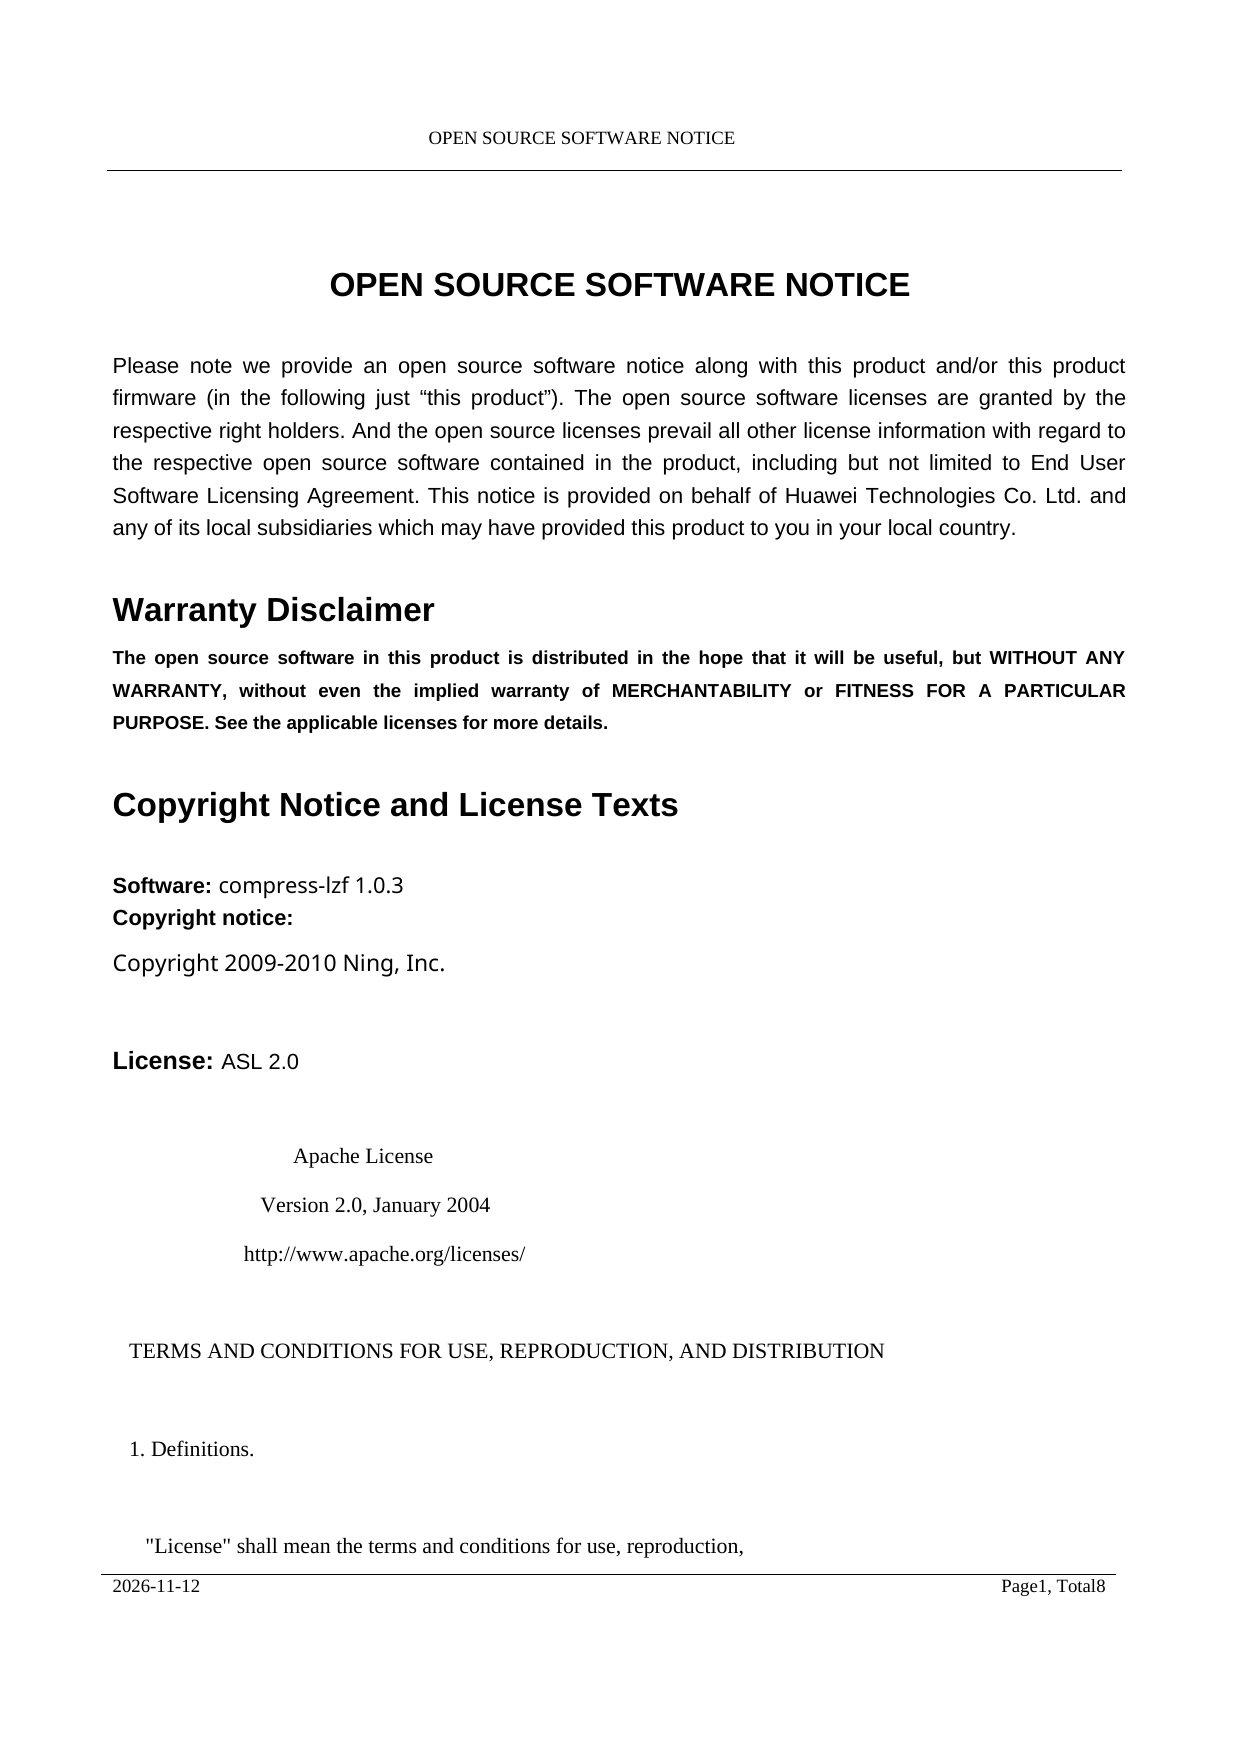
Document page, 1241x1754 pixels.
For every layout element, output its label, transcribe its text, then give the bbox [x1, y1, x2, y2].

text Please note we provide an open source software notice along with this product and/or this product firmware (in the following just “this product”). The open source software licenses are granted by the respective right holders. And the open source licenses prevail all other license information with regard to the respective open source software contained in the product, including but not limited to End User Software Licensing Agreement. This notice is provided on behalf of Huawei Technologies Co. Ltd. and any of its local subsidiaries which may have provided this product to you in your local country. [112, 349, 1128, 544]
text OPEN SOURCE SOFTWARE NOTICE [112, 251, 1128, 316]
text Software: compress-lzf 1.0.3 [112, 869, 1128, 901]
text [112, 1091, 1128, 1562]
text Copyright 2009-2010 Ning, Inc. [112, 947, 1128, 1028]
text Warranty Disclaimer [112, 576, 1128, 641]
text The open source software in this product is distributed in the hope that it will be useful, but WITHOUT ANY WARRANTY, without even the implied warranty of MERCHANTABILITY or FITNESS FOR A PARTICULAR PURPOSE. See the applicable licenses for more details. [112, 641, 1128, 739]
text Copyright Notice and License Texts [112, 771, 1128, 836]
text License: ASL 2.0 [112, 1044, 1128, 1077]
text Copyright notice: [112, 901, 1128, 934]
